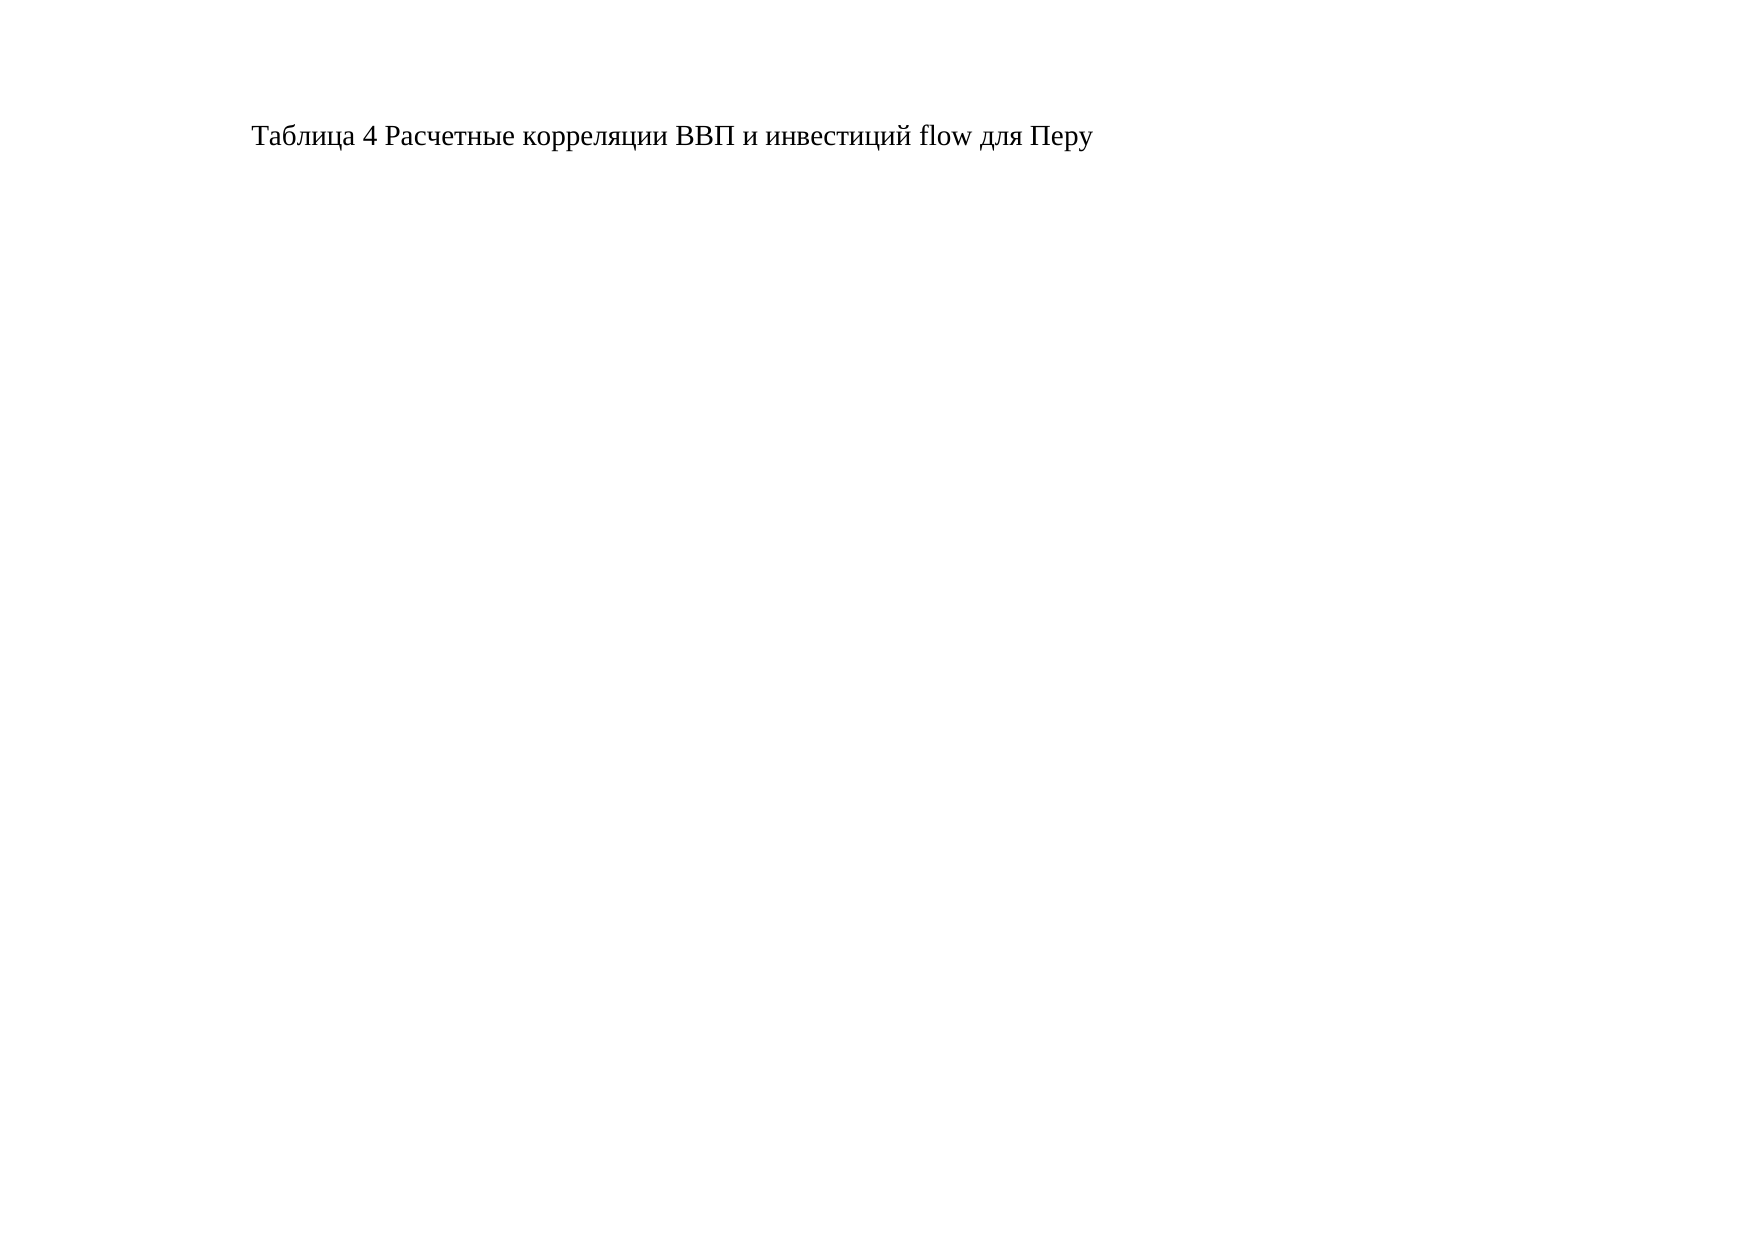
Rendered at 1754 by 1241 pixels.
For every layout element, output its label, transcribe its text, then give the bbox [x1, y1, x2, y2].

text Таблица 4 Расчетные корреляции ВВП и инвестиций flow для Перу [177, 118, 1665, 152]
